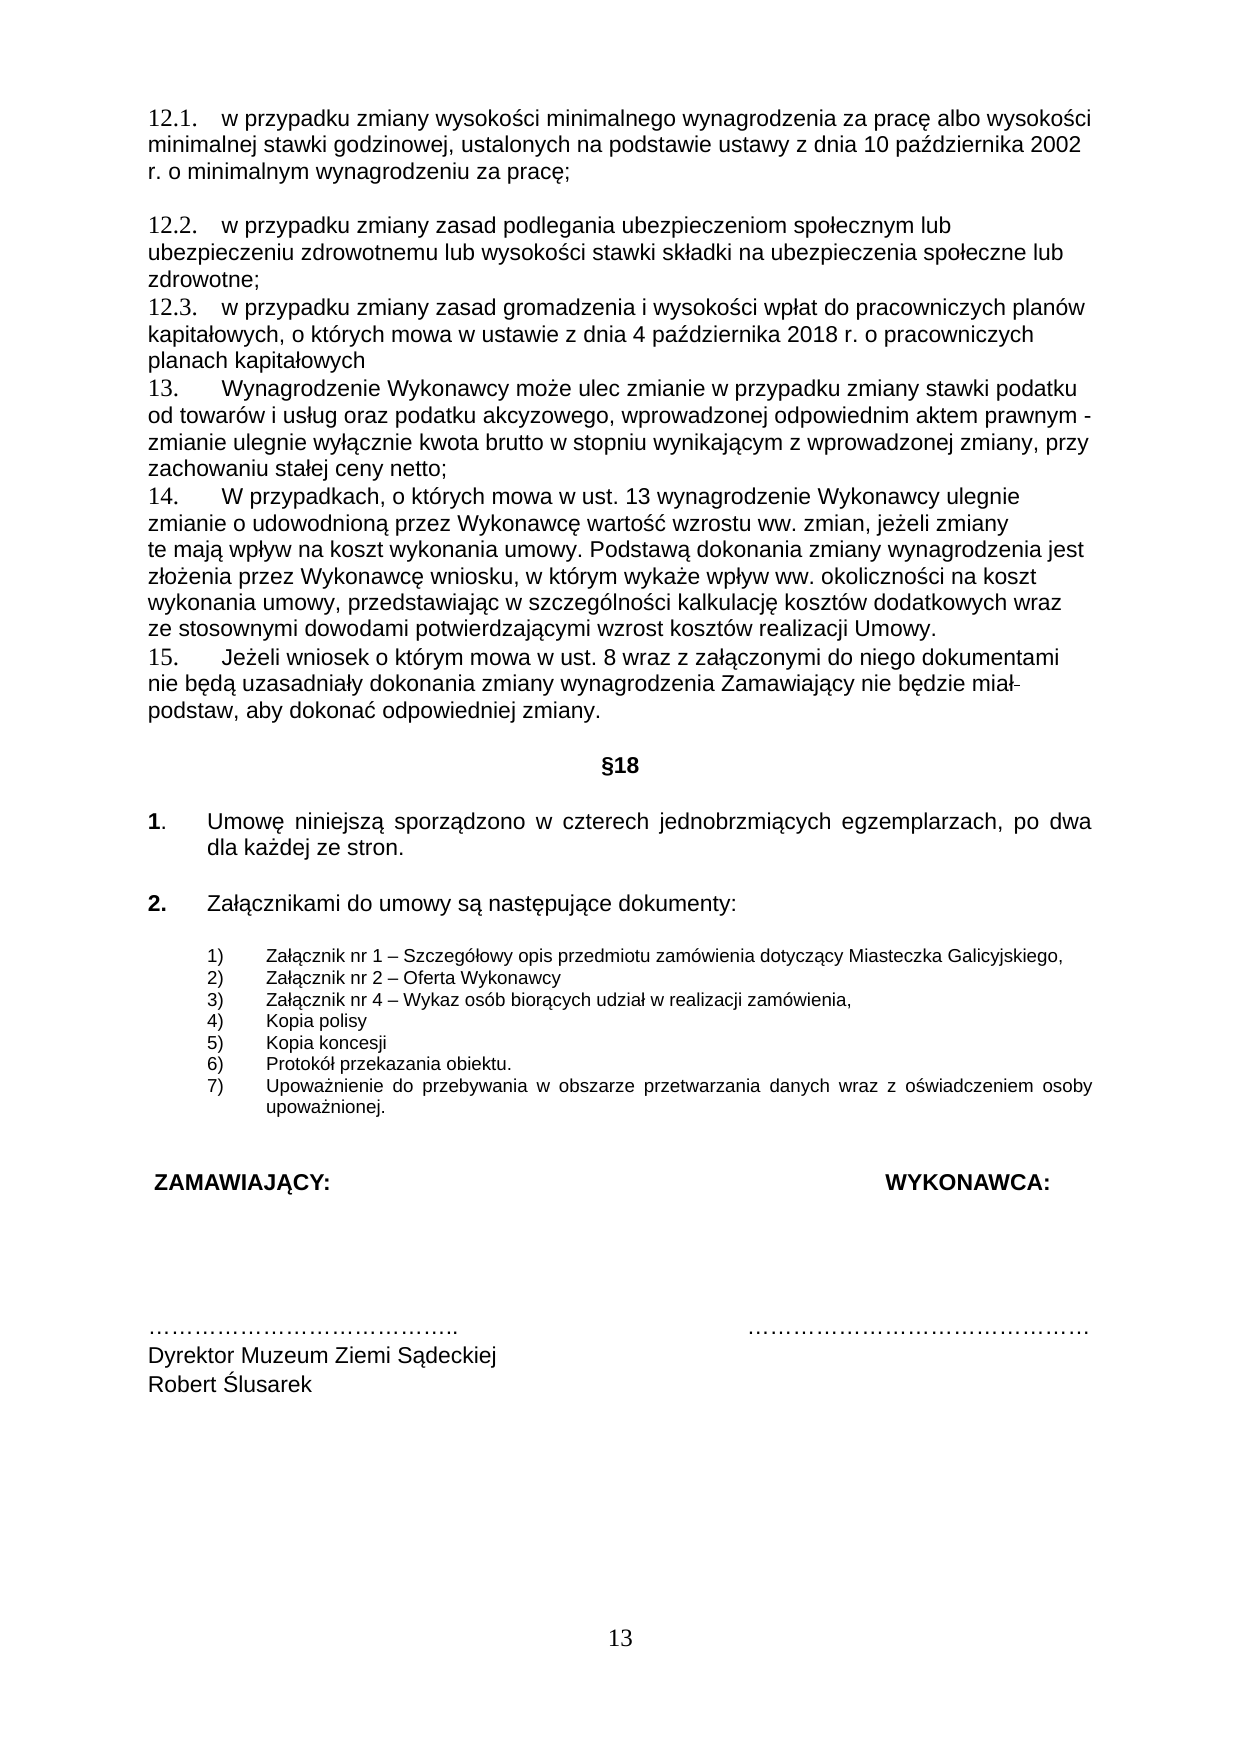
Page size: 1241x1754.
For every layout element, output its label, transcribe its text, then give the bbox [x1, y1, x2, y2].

list Załącznik nr 4 – Wykaz osób biorących udział w realizacji zamówienia, [207, 988, 1093, 1010]
list Załącznik nr 1 – Szczegółowy opis przedmiotu zamówienia dotyczący Miasteczka Galicyjskiego, [207, 945, 1093, 967]
list w przypadku zmiany zasad gromadzenia i wysokości wpłat do pracowniczych planów kapitałowych, o których mowa w ustawie z dnia 4 października 2018 r. o pracowniczych planach kapitałowych [148, 292, 1092, 373]
text 6) Protokół przekazania obiektu. [207, 1053, 1092, 1074]
list W przypadkach, o których mowa w ust. 13 wynagrodzenie Wykonawcy ulegnie zmianie o udowodnioną przez Wykonawcę wartość wzrostu ww. zmian, jeżeli zmiany [148, 481, 1092, 536]
list Kopia polisy [207, 1010, 1093, 1031]
list Kopia koncesji [207, 1031, 1093, 1053]
list w przypadku zmiany wysokości minimalnego wynagrodzenia za pracę albo wysokości minimalnej stawki godzinowej, ustalonych na podstawie ustawy z dnia 10 października 2002 r. o minimalnym wynagrodzeniu za pracę; [148, 103, 1092, 184]
list Załącznik nr 2 – Oferta Wykonawcy [207, 967, 1093, 988]
list Wynagrodzenie Wykonawcy może ulec zmianie w przypadku zmiany stawki podatku od towarów i usług oraz podatku akcyzowego, wprowadzonej odpowiednim aktem prawnym - zmianie ulegnie wyłącznie kwota brutto w stopniu wynikającym z wprowadzonej zmiany, przy zachowaniu stałej ceny netto; [148, 373, 1092, 481]
list w przypadku zmiany zasad podlegania ubezpieczeniom społecznym lub ubezpieczeniu zdrowotnemu lub wysokości stawki składki na ubezpieczenia społeczne lub zdrowotne; [148, 210, 1092, 292]
text 7) Upoważnienie do przebywania w obszarze przetwarzania danych wraz z oświadczeniem osoby upoważnionej. [207, 1074, 1092, 1118]
list Jeżeli wniosek o którym mowa w ust. 8 wraz z załączonymi do niego dokumentami nie będą uzasadniały dokonania zmiany wynagrodzenia Zamawiający nie będzie miał podstaw, aby dokonać odpowiedniej zmiany. [148, 642, 1092, 723]
text Robert Ślusarek [148, 1369, 1092, 1398]
text te mają wpływ na koszt wykonania umowy. Podstawą dokonania zmiany wynagrodzenia jest złożenia przez Wykonawcę wniosku, w którym wykaże wpływ ww. okoliczności na koszt wykonania umowy, przedstawiając w szczególności kalkulację kosztów dodatkowych wraz ze stosownymi dowodami potwierdzającymi wzrost kosztów realizacji Umowy. [148, 536, 1092, 642]
text ZAMAWIAJĄCY: WYKONAWCA: [148, 1169, 1093, 1195]
text 1. Umowę niniejszą sporządzono w czterech jednobrzmiących egzemplarzach, po dwa dla każdej ze stron. [148, 808, 1092, 861]
text Dyrektor Muzeum Ziemi Sądeckiej [148, 1340, 1092, 1369]
text ………………………………….. ……………………………………… [148, 1313, 1092, 1340]
text §18 [148, 752, 1092, 779]
text 2. Załącznikami do umowy są następujące dokumenty: [148, 890, 1092, 916]
